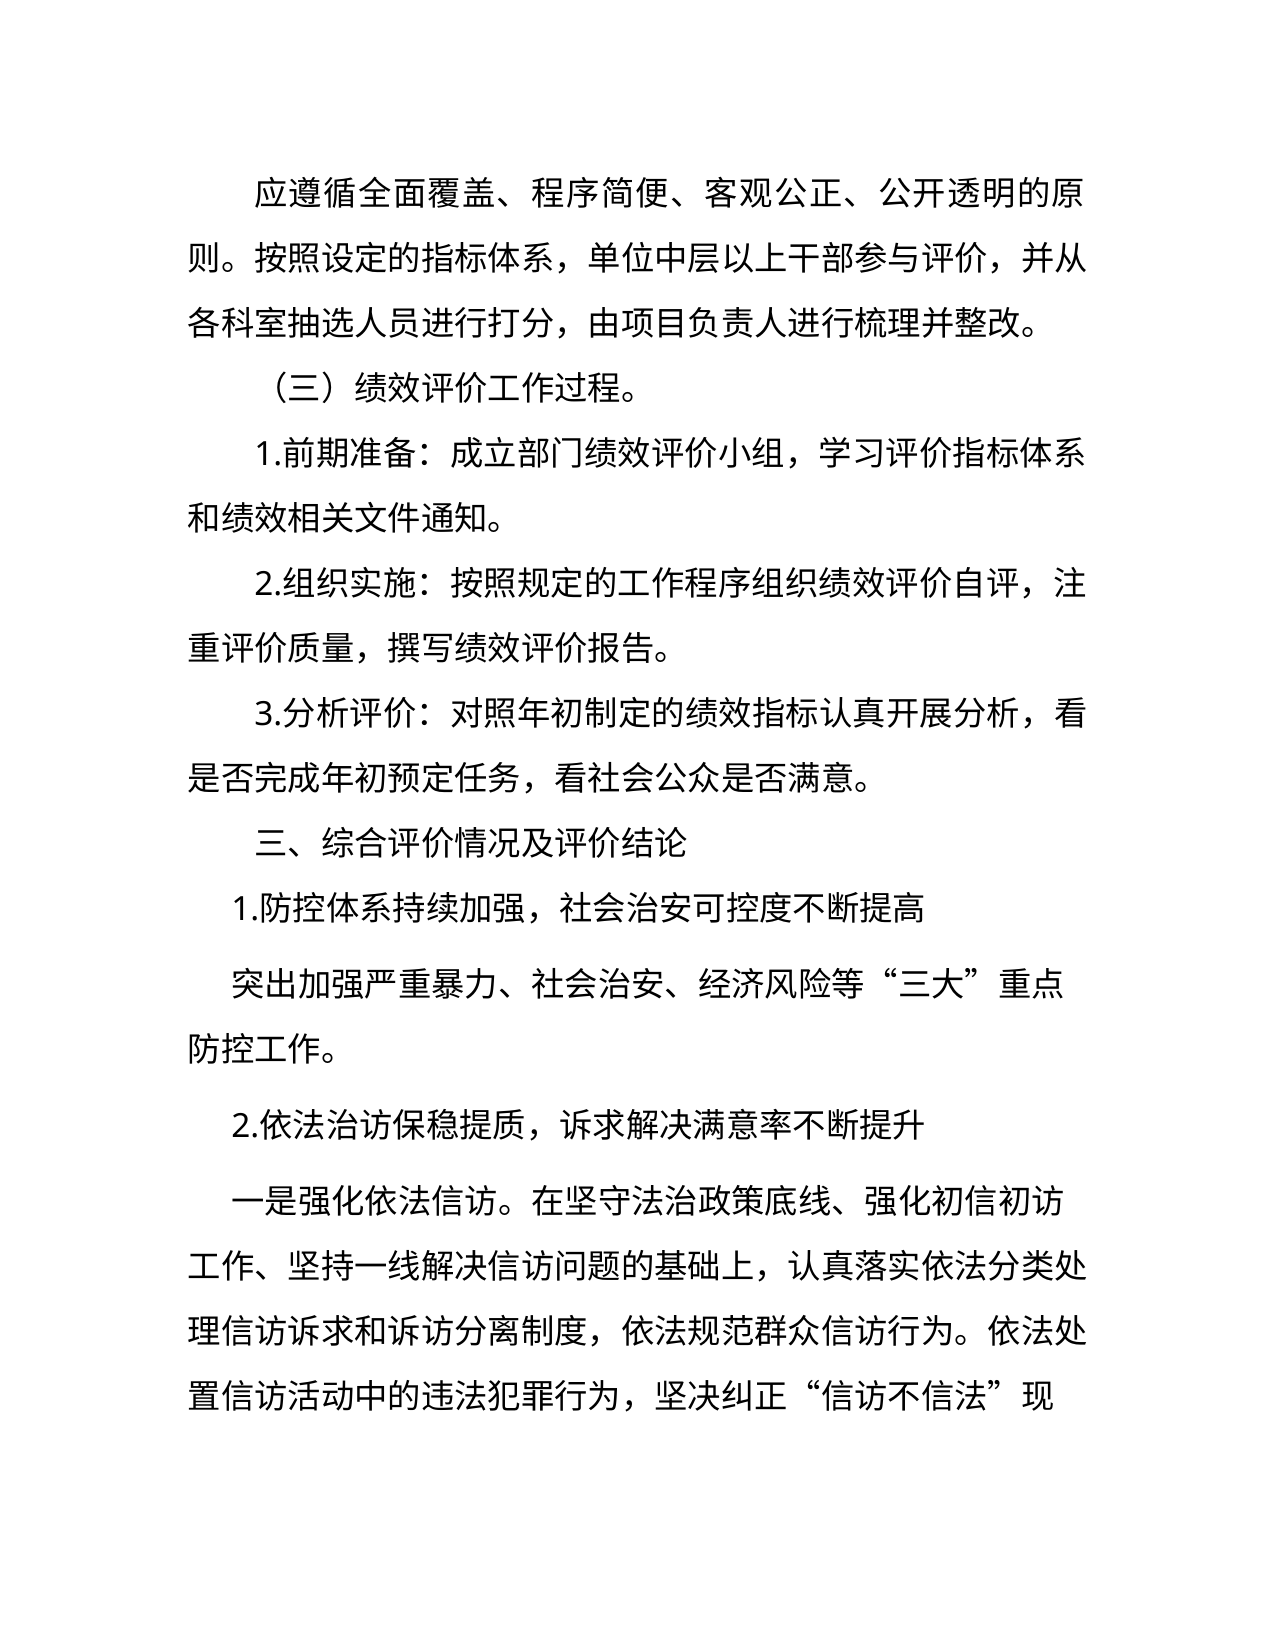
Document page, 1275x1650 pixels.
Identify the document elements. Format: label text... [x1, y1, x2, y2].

text 1.前期准备：成立部门绩效评价小组，学习评价指标体系和绩效相关文件通知。 [187, 419, 1087, 549]
text （三）绩效评价工作过程。 [187, 354, 1087, 419]
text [187, 1167, 1087, 1427]
text 应遵循全面覆盖、程序简便、客观公正、公开透明的原则。按照设定的指标体系，单位中层以上干部参与评价，并从各科室抽选人员进行打分，由项目负责人进行梳理并整改。 [187, 159, 1087, 354]
text 三、综合评价情况及评价结论 [187, 809, 1087, 874]
text 3.分析评价：对照年初制定的绩效指标认真开展分析，看是否完成年初预定任务，看社会公众是否满意。 [187, 679, 1087, 809]
text 1.防控体系持续加强，社会治安可控度不断提高 [187, 874, 1087, 939]
text 突出加强严重暴力、社会治安、经济风险等“三大”重点防控工作。 [187, 950, 1087, 1080]
text 2.组织实施：按照规定的工作程序组织绩效评价自评，注重评价质量，撰写绩效评价报告。 [187, 549, 1087, 679]
text 2.依法治访保稳提质，诉求解决满意率不断提升 [187, 1091, 1087, 1156]
